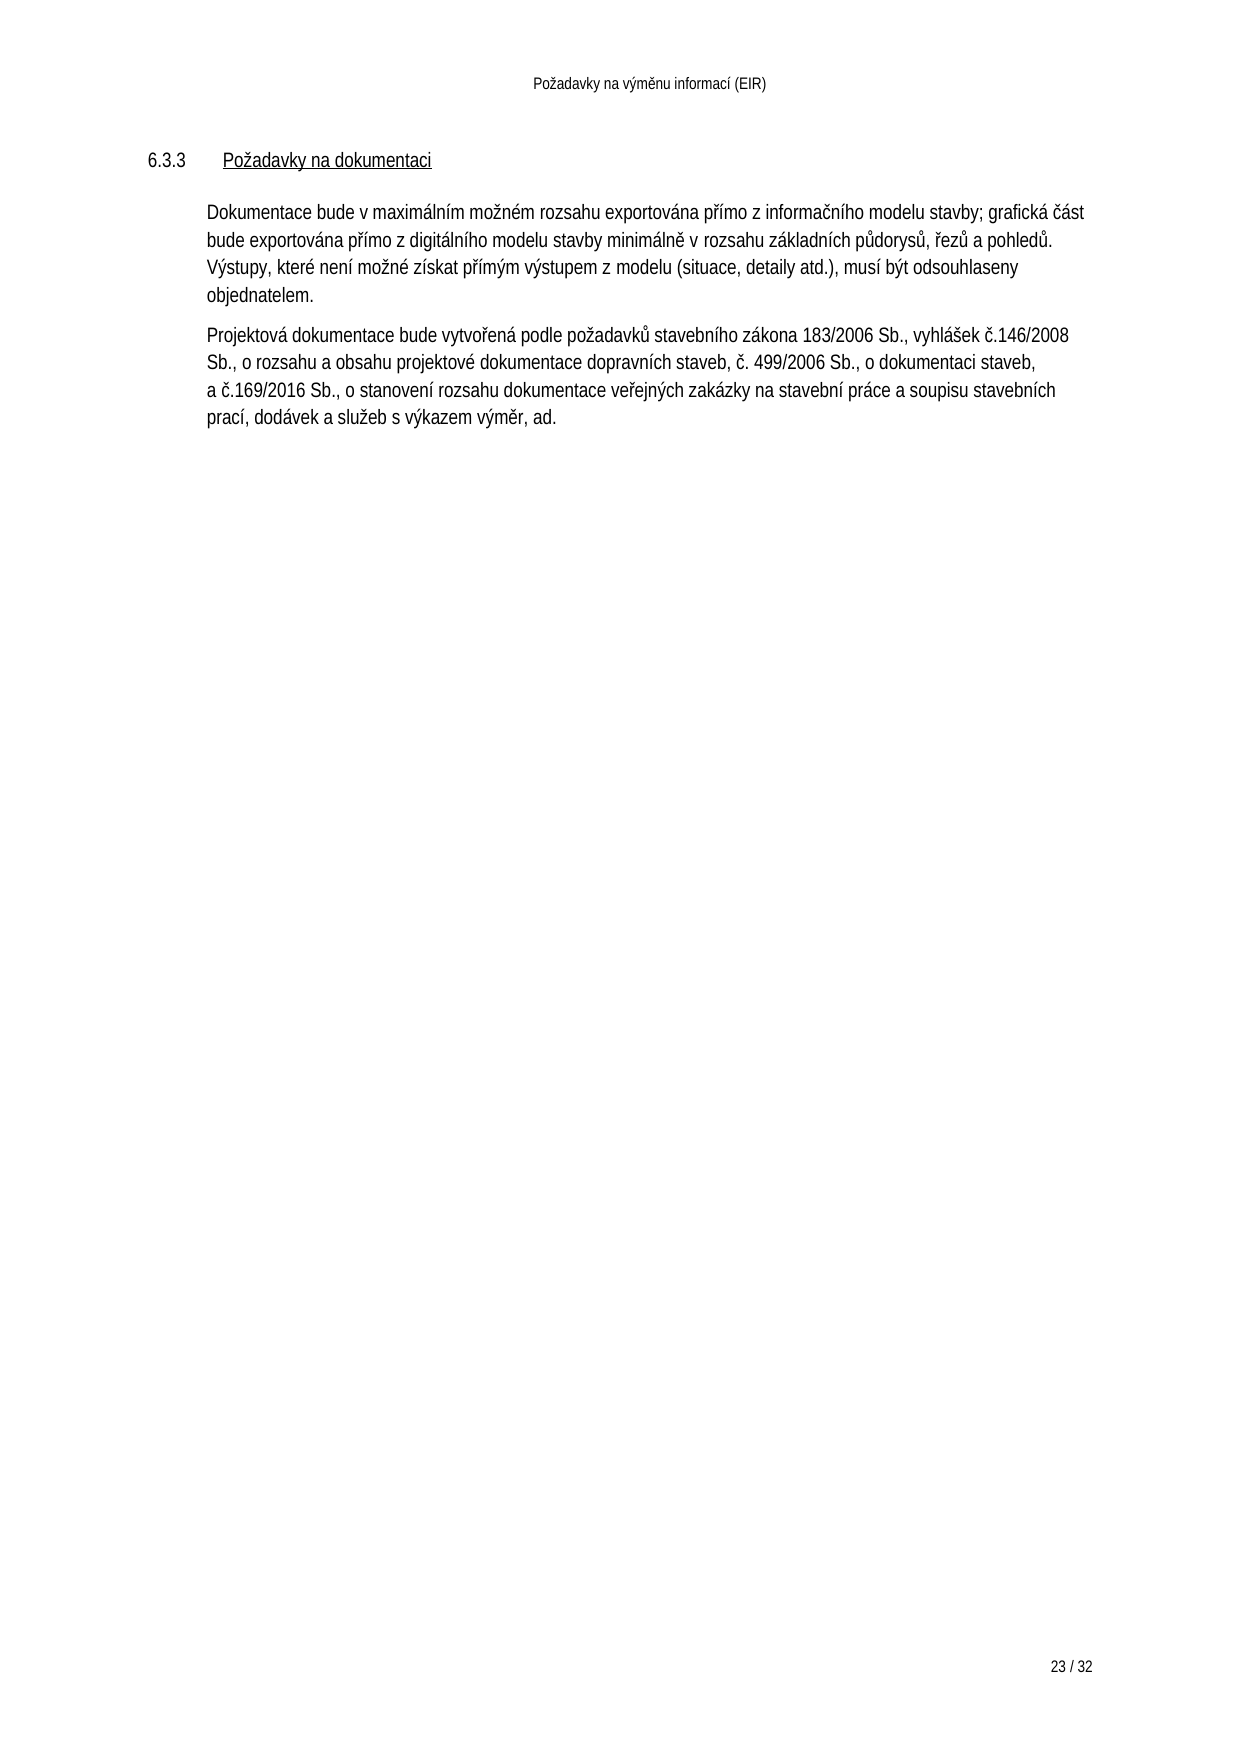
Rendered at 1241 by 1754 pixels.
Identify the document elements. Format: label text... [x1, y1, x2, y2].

text Projektová dokumentace bude vytvořená podle požadavků stavebního zákona 183/2006 Sb., vyhlášek č.146/2008 Sb., o rozsahu a obsahu projektové dokumentace dopravních staveb, č. 499/2006 Sb., o dokumentaci staveb, a č.169/2016 Sb., o stanovení rozsahu dokumentace veřejných zakázky na stavební práce a soupisu stavebních prací, dodávek a služeb s výkazem výměr, ad. [207, 323, 1093, 429]
text Dokumentace bude v maximálním možném rozsahu exportována přímo z informačního modelu stavby; grafická část bude exportována přímo z digitálního modelu stavby minimálně v rozsahu základních půdorysů, řezů a pohledů. Výstupy, které není možné získat přímým výstupem z modelu (situace, detaily atd.), musí být odsouhlaseny objednatelem. [207, 200, 1093, 307]
subtitle Požadavky na dokumentaci [148, 148, 1093, 172]
